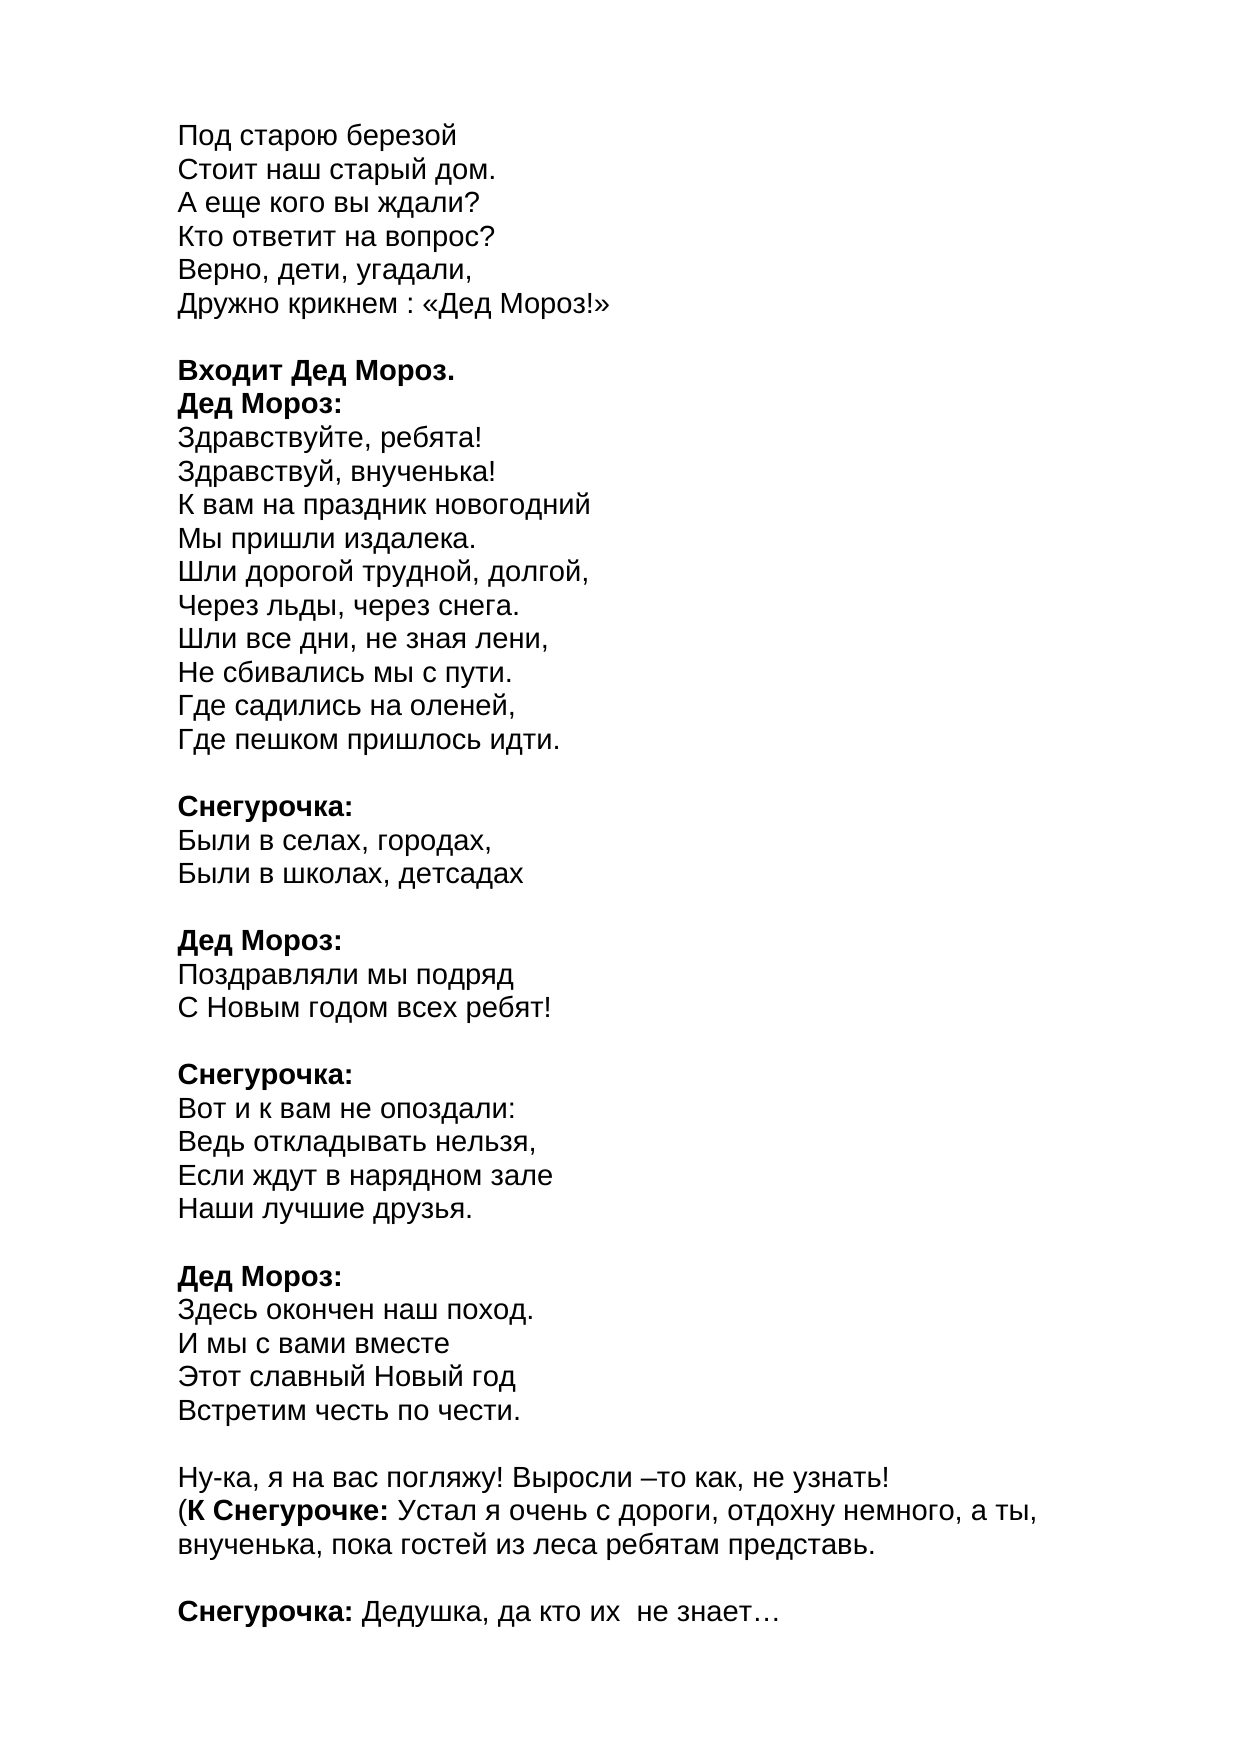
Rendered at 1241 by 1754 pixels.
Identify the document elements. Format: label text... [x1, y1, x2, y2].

text А еще кого вы ждали? [177, 185, 1152, 219]
text Входит Дед Мороз. [177, 353, 1152, 386]
text (К Снегурочке: Устал я очень с дороги, отдохну немного, а ты, внученька, пока гостей из леса ребятам представь. [177, 1493, 1152, 1560]
text Кто ответит на вопрос? [177, 219, 1152, 252]
text Здесь окончен наш поход. [177, 1292, 1152, 1326]
text Ведь откладывать нельзя, [177, 1124, 1152, 1158]
text Были в селах, городах, [177, 822, 1152, 856]
text Ну-ка, я на вас погляжу! Выросли –то как, не узнать! [177, 1460, 1152, 1493]
text Верно, дети, угадали, [177, 252, 1152, 286]
text Мы пришли издалека. [177, 521, 1152, 554]
text И мы с вами вместе [177, 1326, 1152, 1359]
text Под старою березой [177, 118, 1152, 152]
text Здравствуйте, ребята! [177, 420, 1152, 453]
text Вот и к вам не опоздали: [177, 1091, 1152, 1124]
text Где пешком пришлось идти. [177, 722, 1152, 755]
text Дед Мороз: [177, 1258, 1152, 1292]
text К вам на праздник новогодний [177, 487, 1152, 521]
text Здравствуй, внученька! [177, 453, 1152, 487]
text Встретим честь по чести. [177, 1393, 1152, 1426]
text Этот славный Новый год [177, 1359, 1152, 1393]
text Дружно крикнем : «Дед Мороз!» [177, 286, 1152, 319]
text Были в школах, детсадах [177, 856, 1152, 889]
text С Новым годом всех ребят! [177, 990, 1152, 1024]
text Шли дорогой трудной, долгой, [177, 554, 1152, 588]
text Дед Мороз: [177, 386, 1152, 420]
text Снегурочка: Дедушка, да кто их не знает… [177, 1594, 1152, 1627]
text Снегурочка: [177, 1057, 1152, 1091]
text Стоит наш старый дом. [177, 152, 1152, 185]
text Если ждут в нарядном зале [177, 1158, 1152, 1191]
text Наши лучшие друзья. [177, 1191, 1152, 1225]
text Шли все дни, не зная лени, [177, 621, 1152, 655]
text Не сбивались мы с пути. [177, 655, 1152, 688]
text Где садились на оленей, [177, 688, 1152, 722]
text Через льды, через снега. [177, 588, 1152, 621]
text Поздравляли мы подряд [177, 957, 1152, 990]
text Снегурочка: [177, 789, 1152, 822]
text Дед Мороз: [177, 923, 1152, 957]
